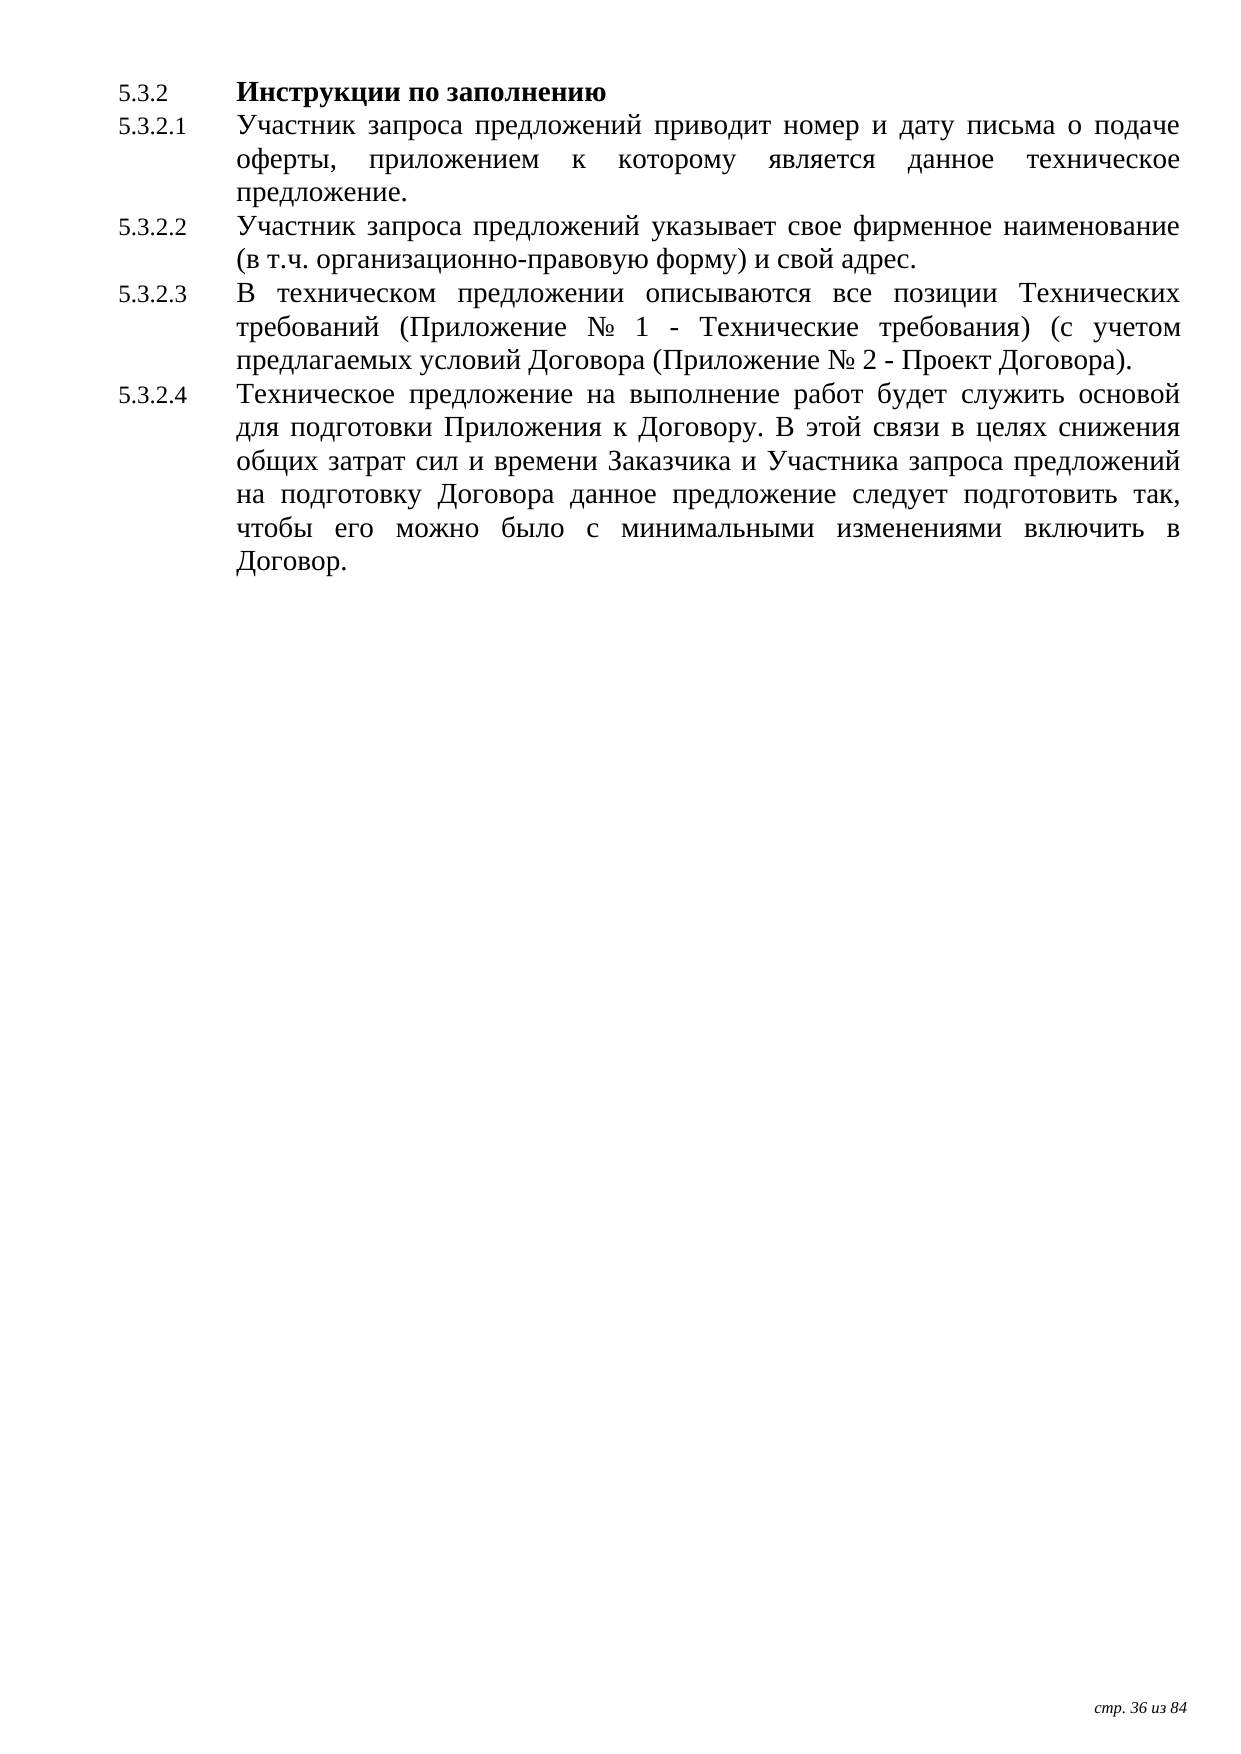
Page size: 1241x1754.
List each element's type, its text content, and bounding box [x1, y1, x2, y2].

list Техническое предложение на выполнение работ будет служить основой для подготовки Приложения к Договору. В этой связи в целях снижения общих затрат сил и времени Заказчика и Участника запроса предложений на подготовку Договора данное предложение следует подготовить так, чтобы его можно было с минимальными изменениями включить в Договор. [118, 376, 1181, 577]
list Участник запроса предложений приводит номер и дату письма о подаче оферты, приложением к которому является данное техническое предложение. [118, 107, 1181, 208]
list В техническом предложении описываются все позиции Технических требований (Приложение № 1 - Технические требования) (с учетом предлагаемых условий Договора (Приложение № 2 - Проект Договора). [118, 275, 1181, 376]
list Инструкции по заполнению [118, 74, 1181, 107]
list Участник запроса предложений указывает свое фирменное наименование (в т.ч. организационно-правовую форму) и свой адрес. [118, 208, 1181, 275]
